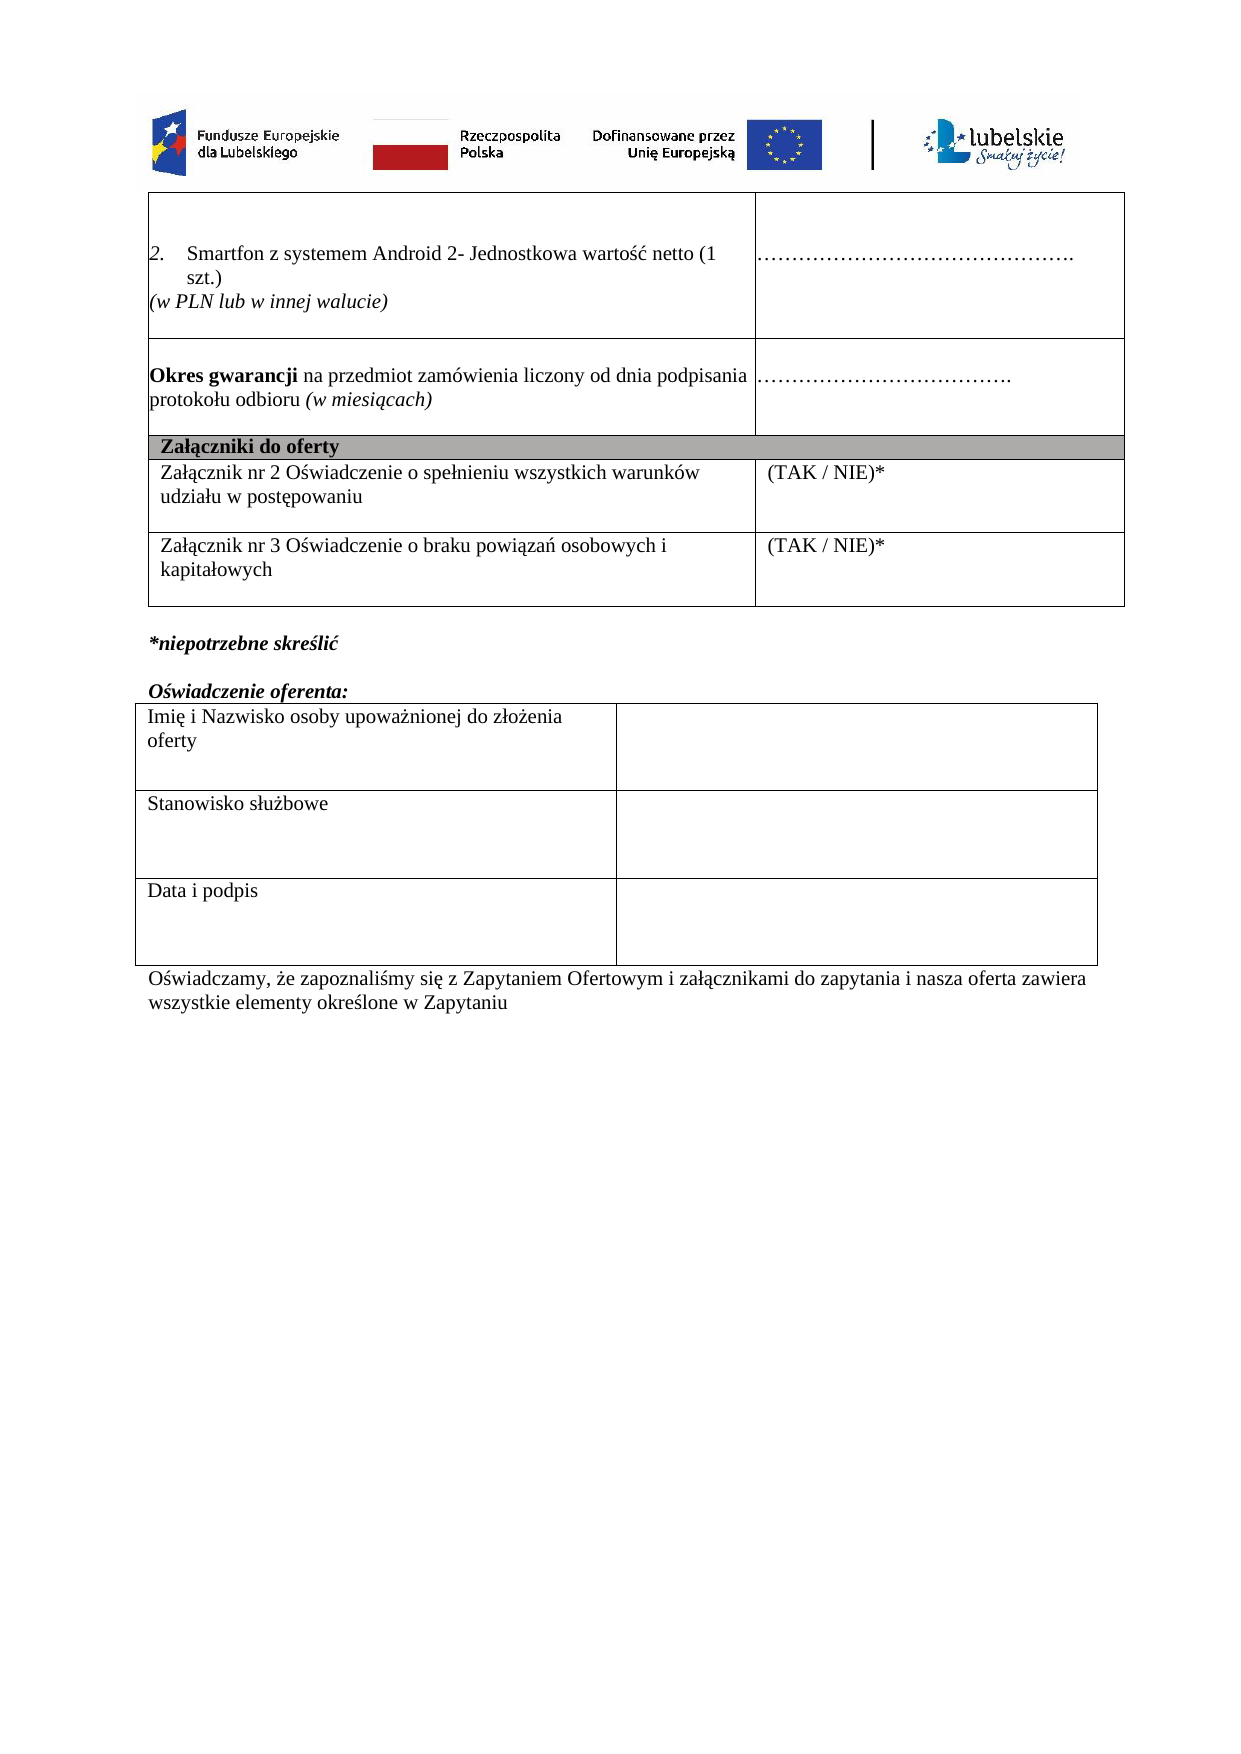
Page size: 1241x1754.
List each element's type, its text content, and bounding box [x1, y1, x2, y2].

table_cell ………………………………. [756, 339, 1124, 435]
text Oświadczamy, że zapoznaliśmy się z Zapytaniem Ofertowym i załącznikami do zapytania i nasza oferta zawiera wszystkie elementy określone w Zapytaniu [148, 966, 1123, 1014]
table_cell Stanowisko służbowe [136, 791, 616, 877]
table_cell [617, 791, 1097, 877]
table_cell Załącznik nr 3 Oświadczenie o braku powiązań osobowych i kapitałowych [149, 533, 755, 606]
table_cell (TAK / NIE)* [756, 460, 1124, 532]
table_header [617, 704, 1097, 790]
table_cell (TAK / NIE)* [756, 533, 1124, 606]
table_cell Okres gwarancji na przedmiot zamówienia liczony od dnia podpisania protokołu odbioru (w miesiącach) [149, 339, 755, 435]
table_cell Załącznik nr 2 Oświadczenie o spełnieniu wszystkich warunków udziału w postępowaniu [149, 460, 755, 532]
table_header Imię i Nazwisko osoby upoważnionej do złożenia oferty [136, 704, 616, 790]
table_cell [617, 879, 1097, 965]
table_cell Data i podpis [136, 879, 616, 965]
text *niepotrzebne skreślić Oświadczenie oferenta: [148, 607, 351, 703]
table_cell Załączniki do oferty [149, 436, 1124, 459]
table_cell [756, 193, 1124, 337]
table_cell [149, 193, 755, 337]
